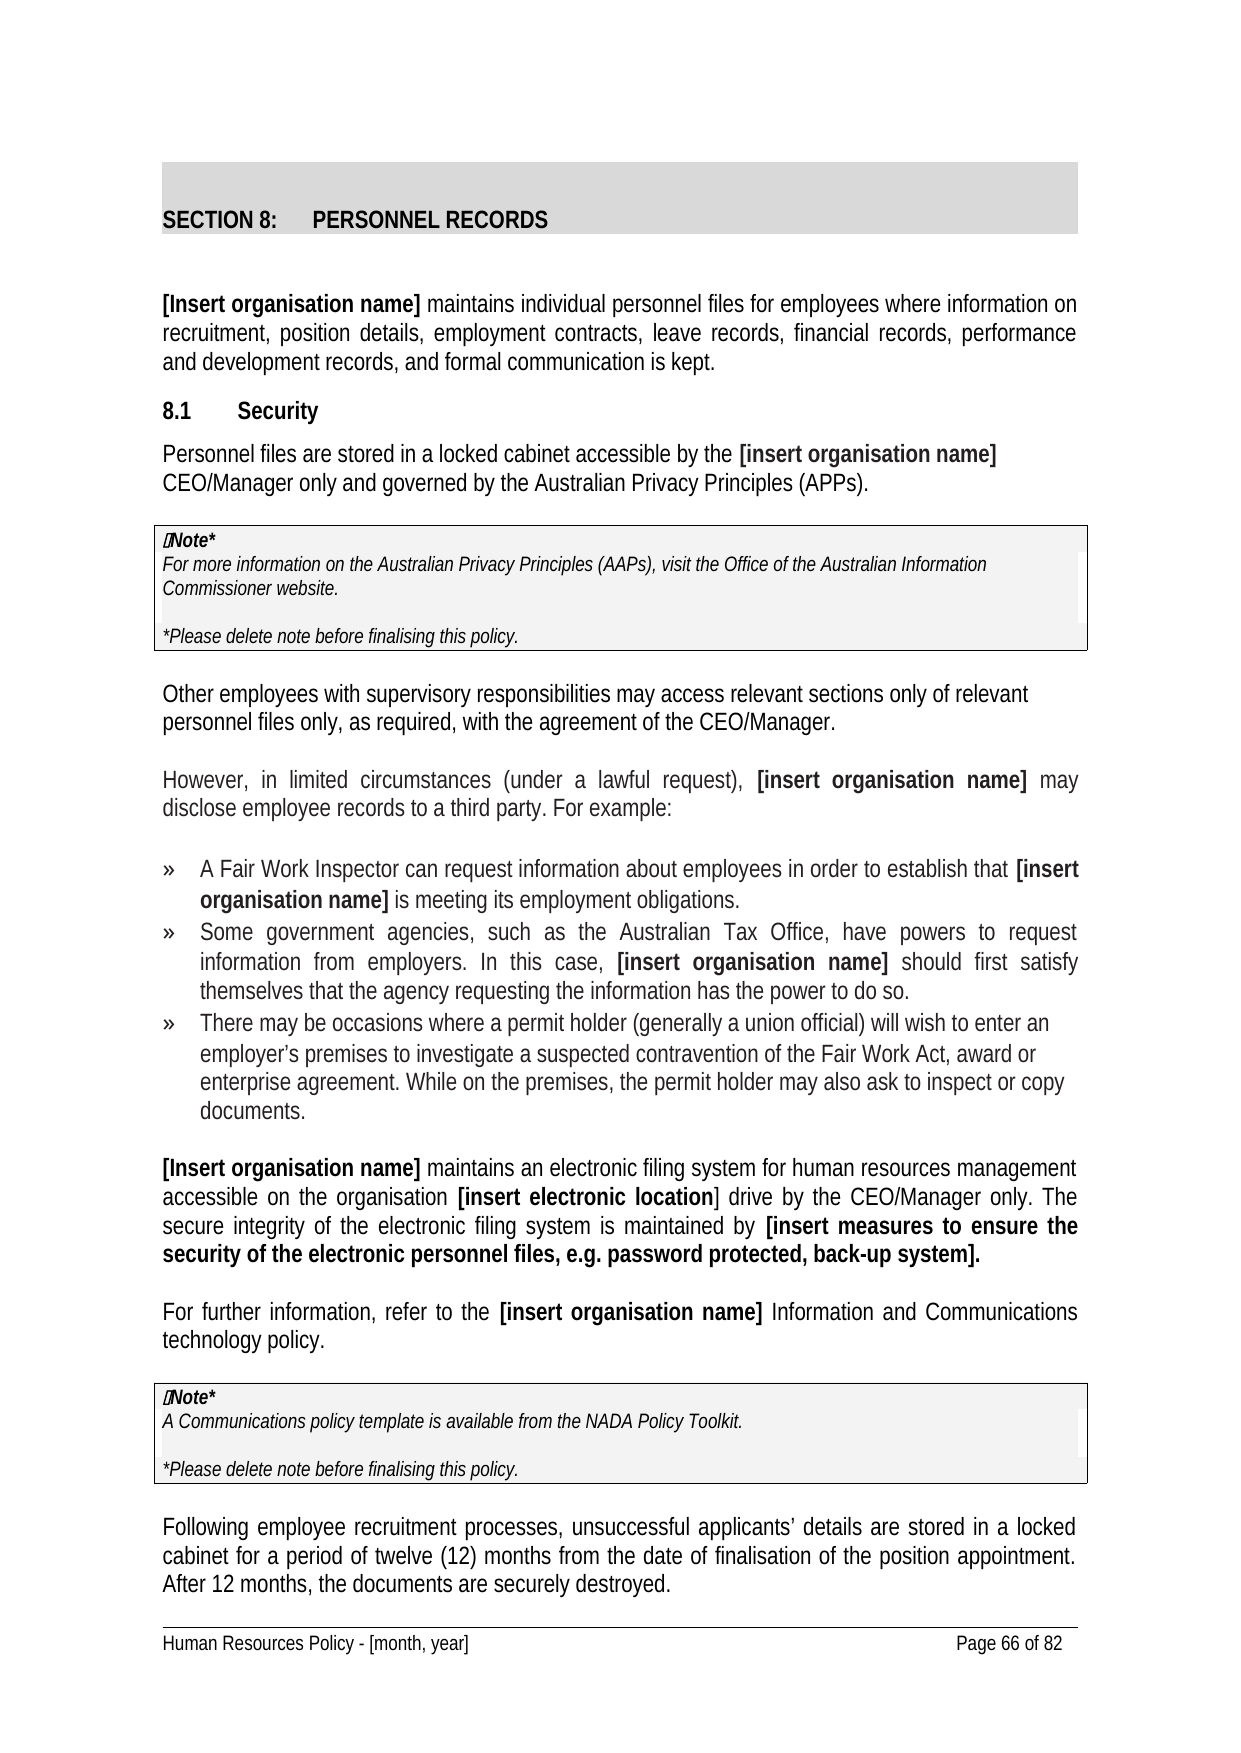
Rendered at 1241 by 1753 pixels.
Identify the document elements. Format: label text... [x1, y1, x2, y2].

list A Fair Work Inspector can request information about employees in order to establish that [insert organisation name] is meeting its employment obligations. [162, 851, 1078, 913]
text For further information, refer to the [insert organisation name] Information and Communications technology policy. [162, 1297, 1078, 1354]
text *Please delete note before finalising this policy. [155, 1454, 1087, 1483]
subtitle SECTION 8: PERSONNEL RECORDS [162, 162, 1078, 234]
text Following employee recruitment processes, unsuccessful applicants’ details are stored in a locked cabinet for a period of twelve (12) months from the date of finalisation of the position appointment. After 12 months, the documents are securely destroyed. [162, 1512, 1078, 1598]
text Note* [155, 526, 1087, 552]
subtitle 8.1 Security [162, 396, 1078, 425]
list Some government agencies, such as the Australian Tax Office, have powers to request information from employers. In this case, [insert organisation name] should first satisfy themselves that the agency requesting the information has the power to do so. [162, 913, 1078, 1005]
text For more information on the Australian Privacy Principles (AAPs), visit the Office of the Australian Information Commissioner website. [162, 552, 1078, 599]
text Personnel files are stored in a locked cabinet accessible by the [insert organisation name] CEO/Manager only and governed by the Australian Privacy Principles (APPs). [162, 439, 1078, 525]
text *Please delete note before finalising this policy. [155, 621, 1087, 650]
text [Insert organisation name] maintains individual personnel files for employees where information on recruitment, position details, employment contracts, leave records, financial records, performance and development records, and formal communication is kept. [162, 289, 1078, 375]
text A Communications policy template is available from the NADA Policy Toolkit. [162, 1409, 1078, 1433]
list There may be occasions where a permit holder (generally a union official) will wish to enter an employer’s premises to investigate a suspected contravention of the Fair Work Act, award or enterprise agreement. While on the premises, the permit holder may also ask to inspect or copy documents. [162, 1005, 1078, 1125]
text Other employees with supervisory responsibilities may access relevant sections only of relevant personnel files only, as required, with the agreement of the CEO/Manager. [162, 679, 1078, 736]
text However, in limited circumstances (under a lawful request), [insert organisation name] may disclose employee records to a third party. For example: [162, 765, 1078, 822]
text [Insert organisation name] maintains an electronic filing system for human resources management accessible on the organisation [insert electronic location] drive by the CEO/Manager only. The secure integrity of the electronic filing system is maintained by [insert measures to ensure the security of the electronic personnel files, e.g. password protected, back-up system]. [162, 1153, 1078, 1268]
text Note* [155, 1384, 1087, 1409]
